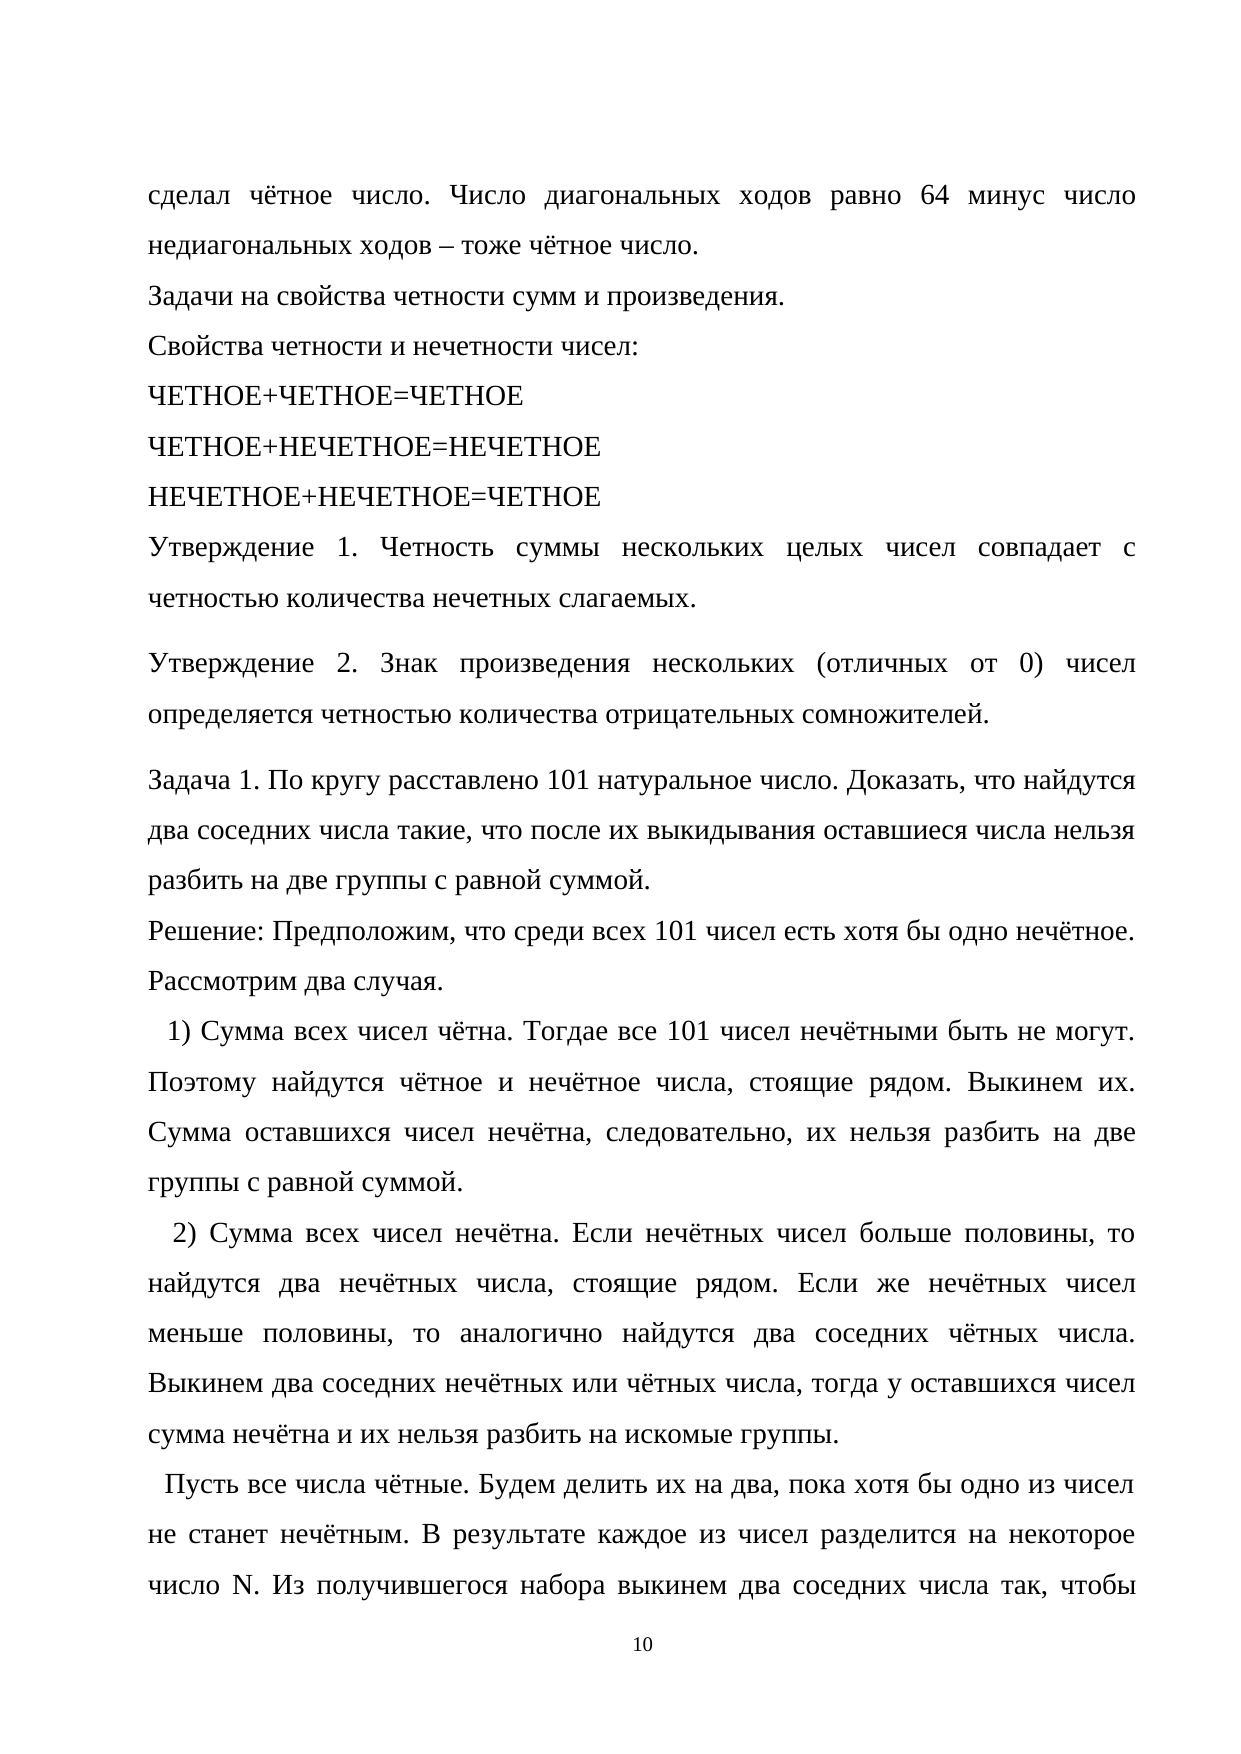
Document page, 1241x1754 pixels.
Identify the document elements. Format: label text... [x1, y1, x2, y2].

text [148, 1466, 1137, 1600]
text Утверждение 1. Четность суммы нескольких целых чисел совпадает с четностью количества нечетных слагаемых. [148, 529, 1137, 613]
text Свойства четности и нечетности чисел: [148, 328, 1137, 362]
text ЧЕТНОЕ+НЕЧЕТНОЕ=НЕЧЕТНОЕ [148, 429, 1137, 462]
text ЧЕТНОЕ+ЧЕТНОЕ=ЧЕТНОЕ [148, 378, 1137, 412]
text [148, 177, 1137, 261]
text Задача 1. По кругу расставлено 101 натуральное число. Доказать, что найдутся два соседних числа такие, что после их выкидывания оставшиеся числа нельзя разбить на две группы с равной суммой. [148, 762, 1137, 896]
text Задачи на свойства четности сумм и произведения. [148, 278, 1137, 311]
text НЕЧЕТНОЕ+НЕЧЕТНОЕ=ЧЕТНОЕ [148, 479, 1137, 513]
text Утверждение 2. Знак произведения нескольких (отличных от 0) чисел определяется четностью количества отрицательных сомножителей. [148, 646, 1137, 729]
text Решение: Предположим, что среди всех 101 чисел есть хотя бы одно нечётное. Рассмотрим два случая. [148, 913, 1137, 997]
text 2) Сумма всех чисел нечётна. Если нечётных чисел больше половины, то найдутся два нечётных числа, стоящие рядом. Если же нечётных чисел меньше половины, то аналогично найдутся два соседних чётных числа. Выкинем два соседних нечётных или чётных числа, тогда у оставшихся чисел сумма нечётна и их нельзя разбить на искомые группы. [148, 1215, 1137, 1449]
text 1) Сумма всех чисел чётна. Тогдае все 101 чисел нечётными быть не могут. Поэтому найдутся чётное и нечётное числа, стоящие рядом. Выкинем их. Сумма оставшихся чисел нечётна, следовательно, их нельзя разбить на две группы с равной суммой. [148, 1013, 1137, 1198]
